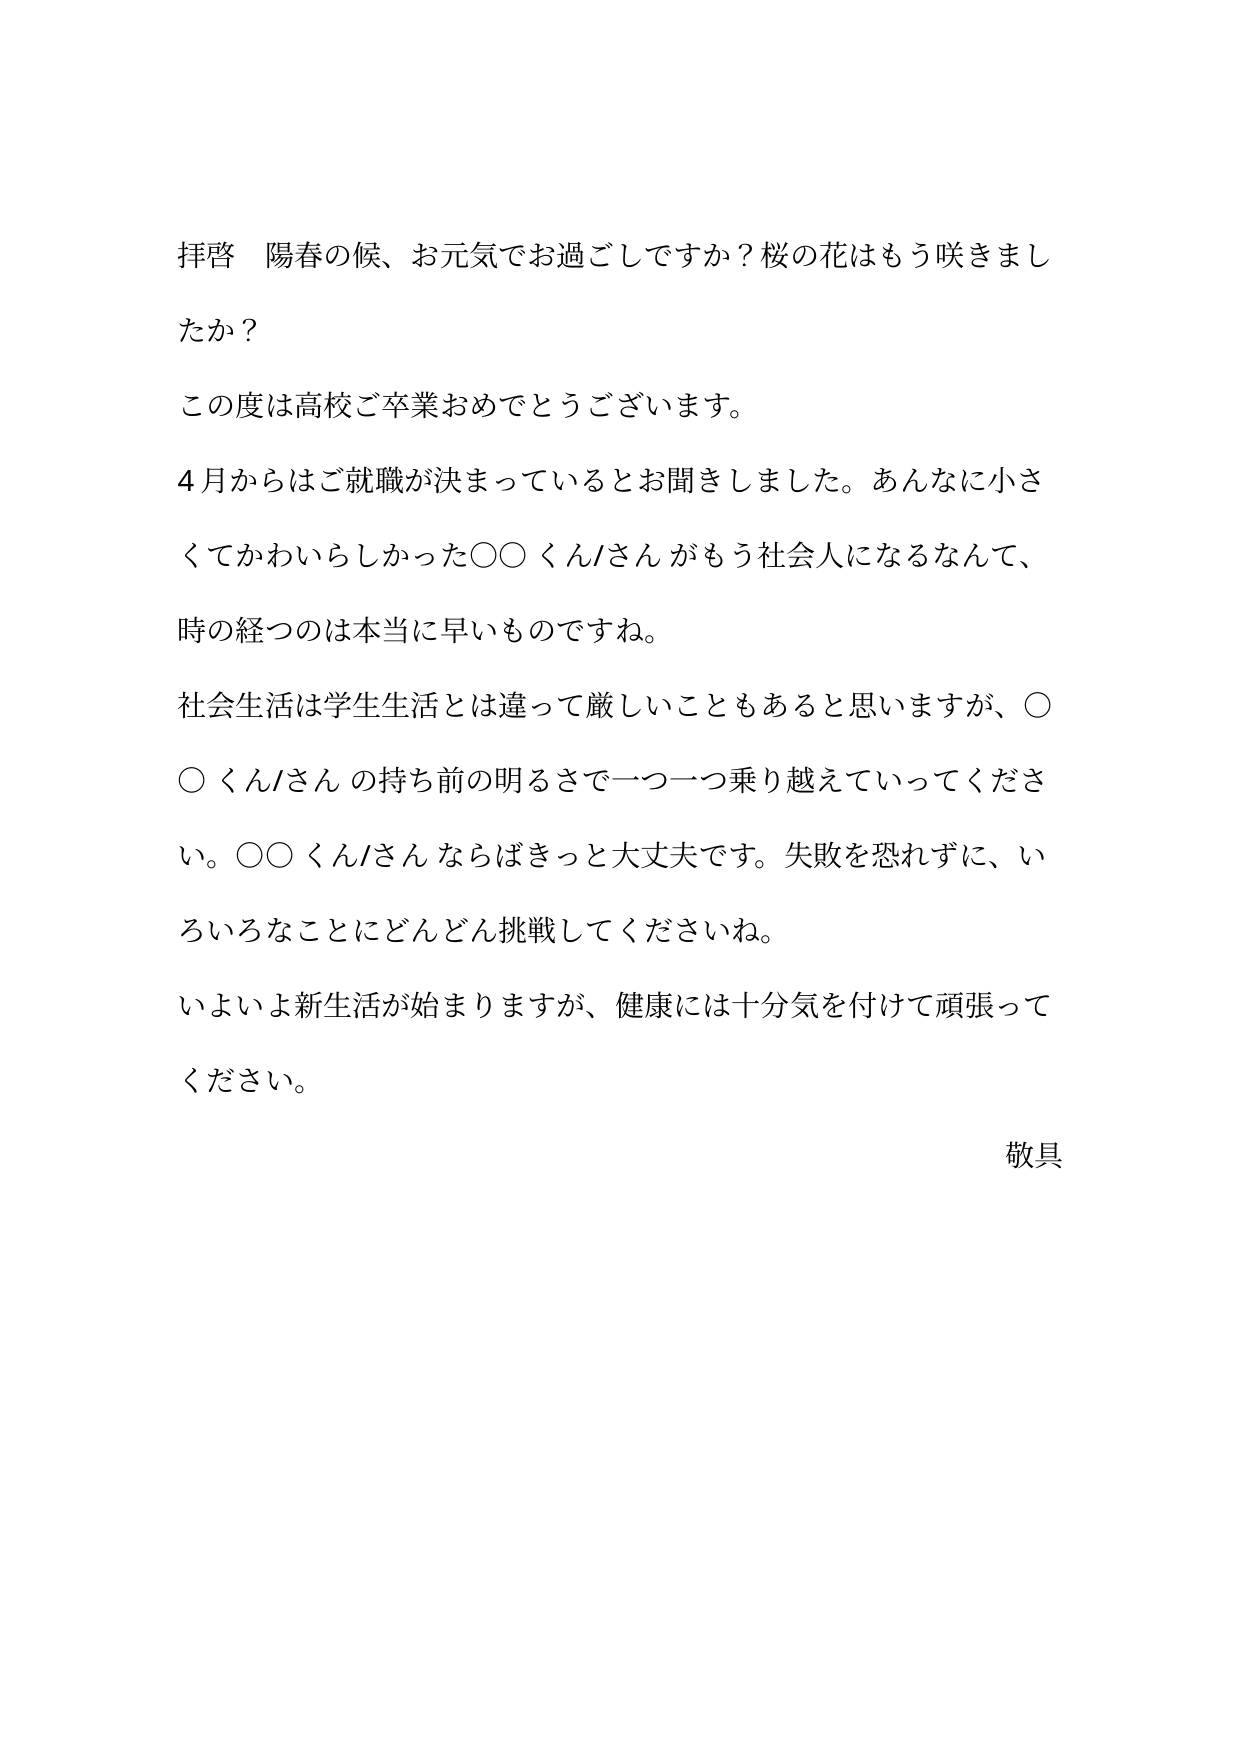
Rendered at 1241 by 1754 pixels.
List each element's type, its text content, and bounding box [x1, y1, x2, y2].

text 4月からはご就職が決まっているとお聞きしました。あんなに小さくてかわいらしかった○○ くん/さん がもう社会人になるなんて、時の経つのは本当に早いものですね。 [177, 442, 1063, 667]
text 社会生活は学生生活とは違って厳しいこともあると思いますが、○○ くん/さん の持ち前の明るさで一つ一つ乗り越えていってください。○○ くん/さん ならばきっと大丈夫です。失敗を恐れずに、いろいろなことにどんどん挑戦してくださいね。 [177, 667, 1063, 967]
text 拝啓 陽春の候、お元気でお過ごしですか？桜の花はもう咲きましたか？ [177, 217, 1063, 367]
text 敬具 [177, 1117, 1063, 1192]
text この度は高校ご卒業おめでとうございます。 [177, 367, 1063, 442]
text いよいよ新生活が始まりますが、健康には十分気を付けて頑張ってください。 [177, 967, 1063, 1117]
